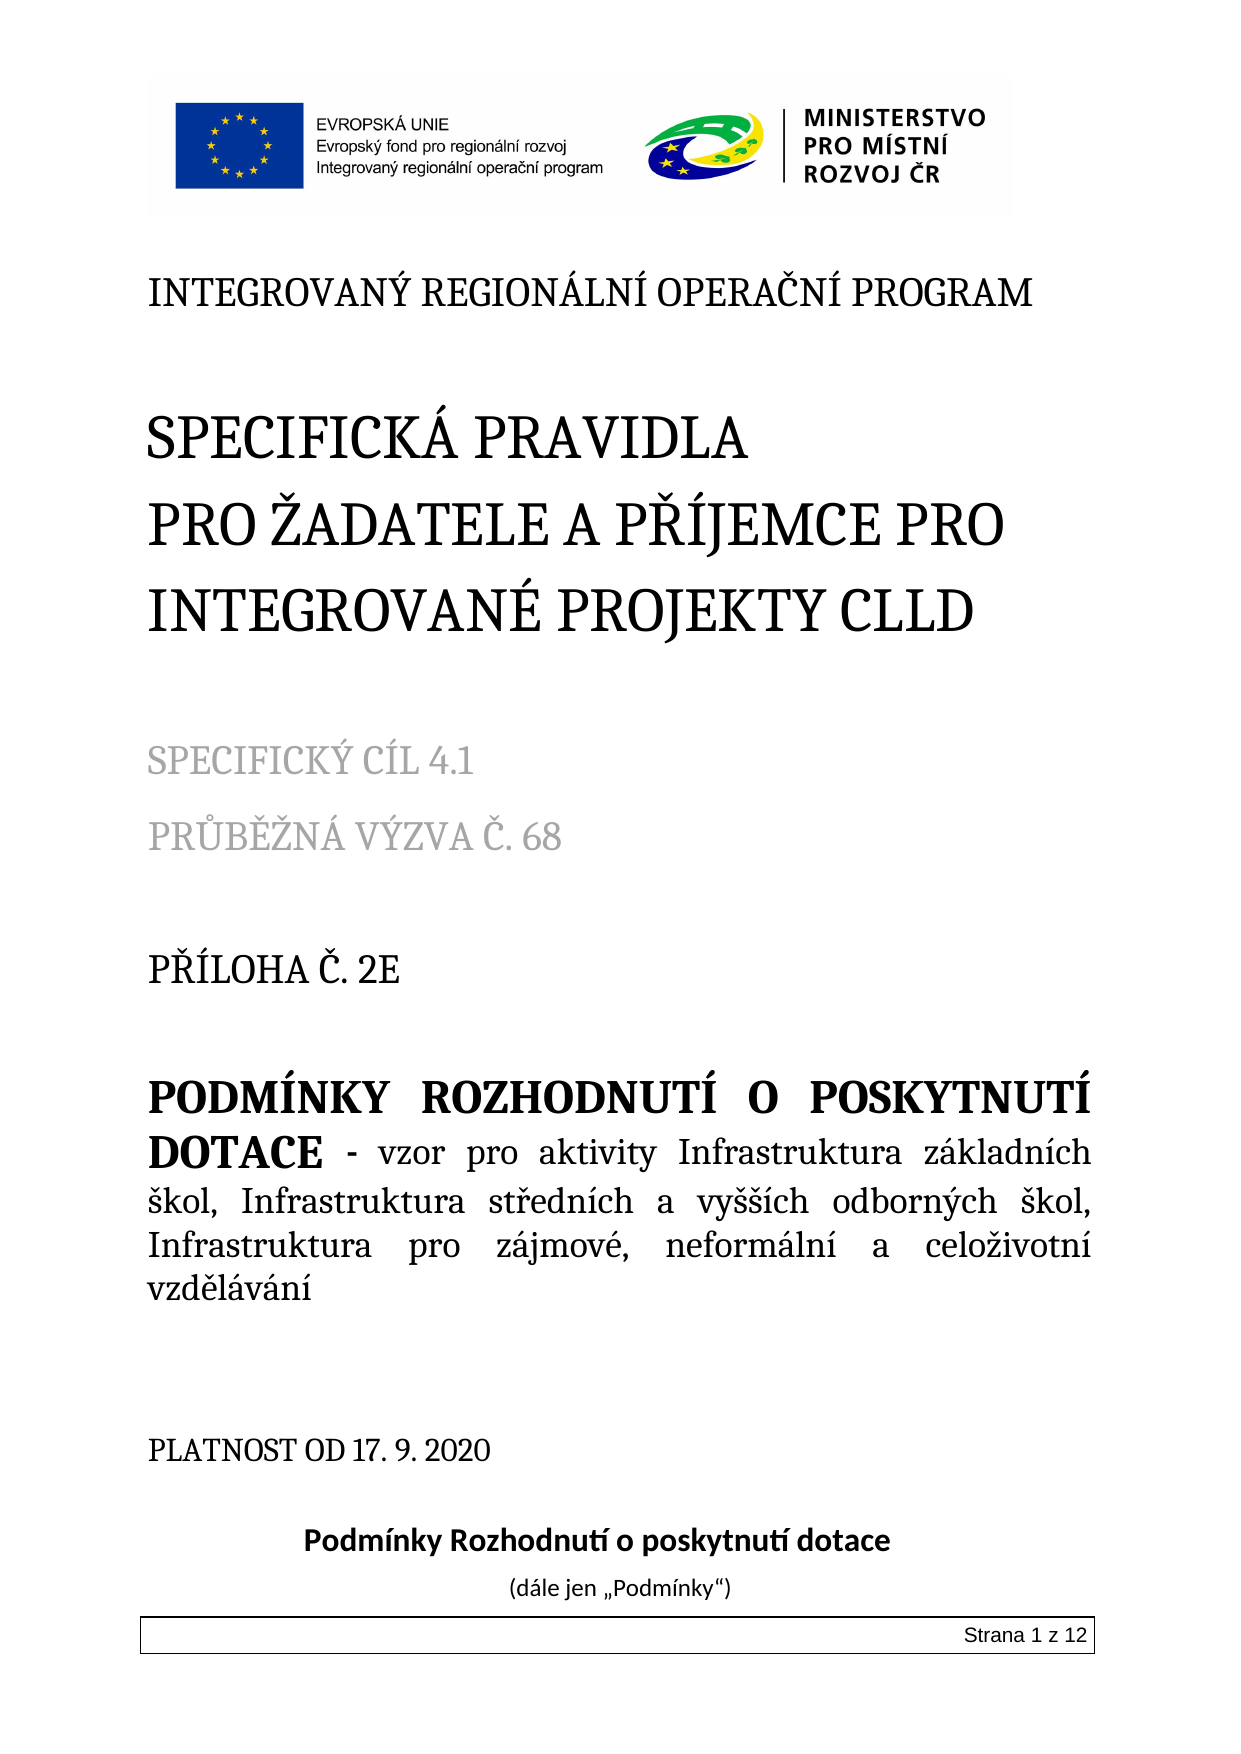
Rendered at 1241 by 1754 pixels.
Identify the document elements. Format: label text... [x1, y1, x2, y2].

text INTEGROVANÝ REGIONÁLNÍ OPERAČNÍ PROGRAM [148, 269, 1092, 317]
text Podmínky Rozhodnutí o poskytnutí dotace [110, 1519, 1092, 1559]
picture [147, 73, 1013, 217]
text Podmínky Rozhodnutí o poskytnutí dotace - vzor pro aktivity Infrastruktura základních škol, Infrastruktura středních a vyšších odborných škol, Infrastruktura pro zájmové, neformální a celoživotní vzdělávání [148, 1070, 1092, 1309]
text (dále jen „Podmínky“) [148, 1572, 1092, 1602]
text SPECIFICKÝ CÍL 4.1 [148, 737, 1092, 785]
text průběžná výzva č. 68 [148, 813, 1092, 861]
text pLATNOST OD 17. 9. 2020 [148, 1431, 1092, 1470]
text PŘÍLOHA Č. 2E [148, 946, 1092, 994]
text PRO ŽADATELE A PŘÍJEMCE pro integrované projekty clld [148, 489, 1092, 647]
text SPECIFICKÁ PRAVIDLA [148, 402, 1092, 474]
